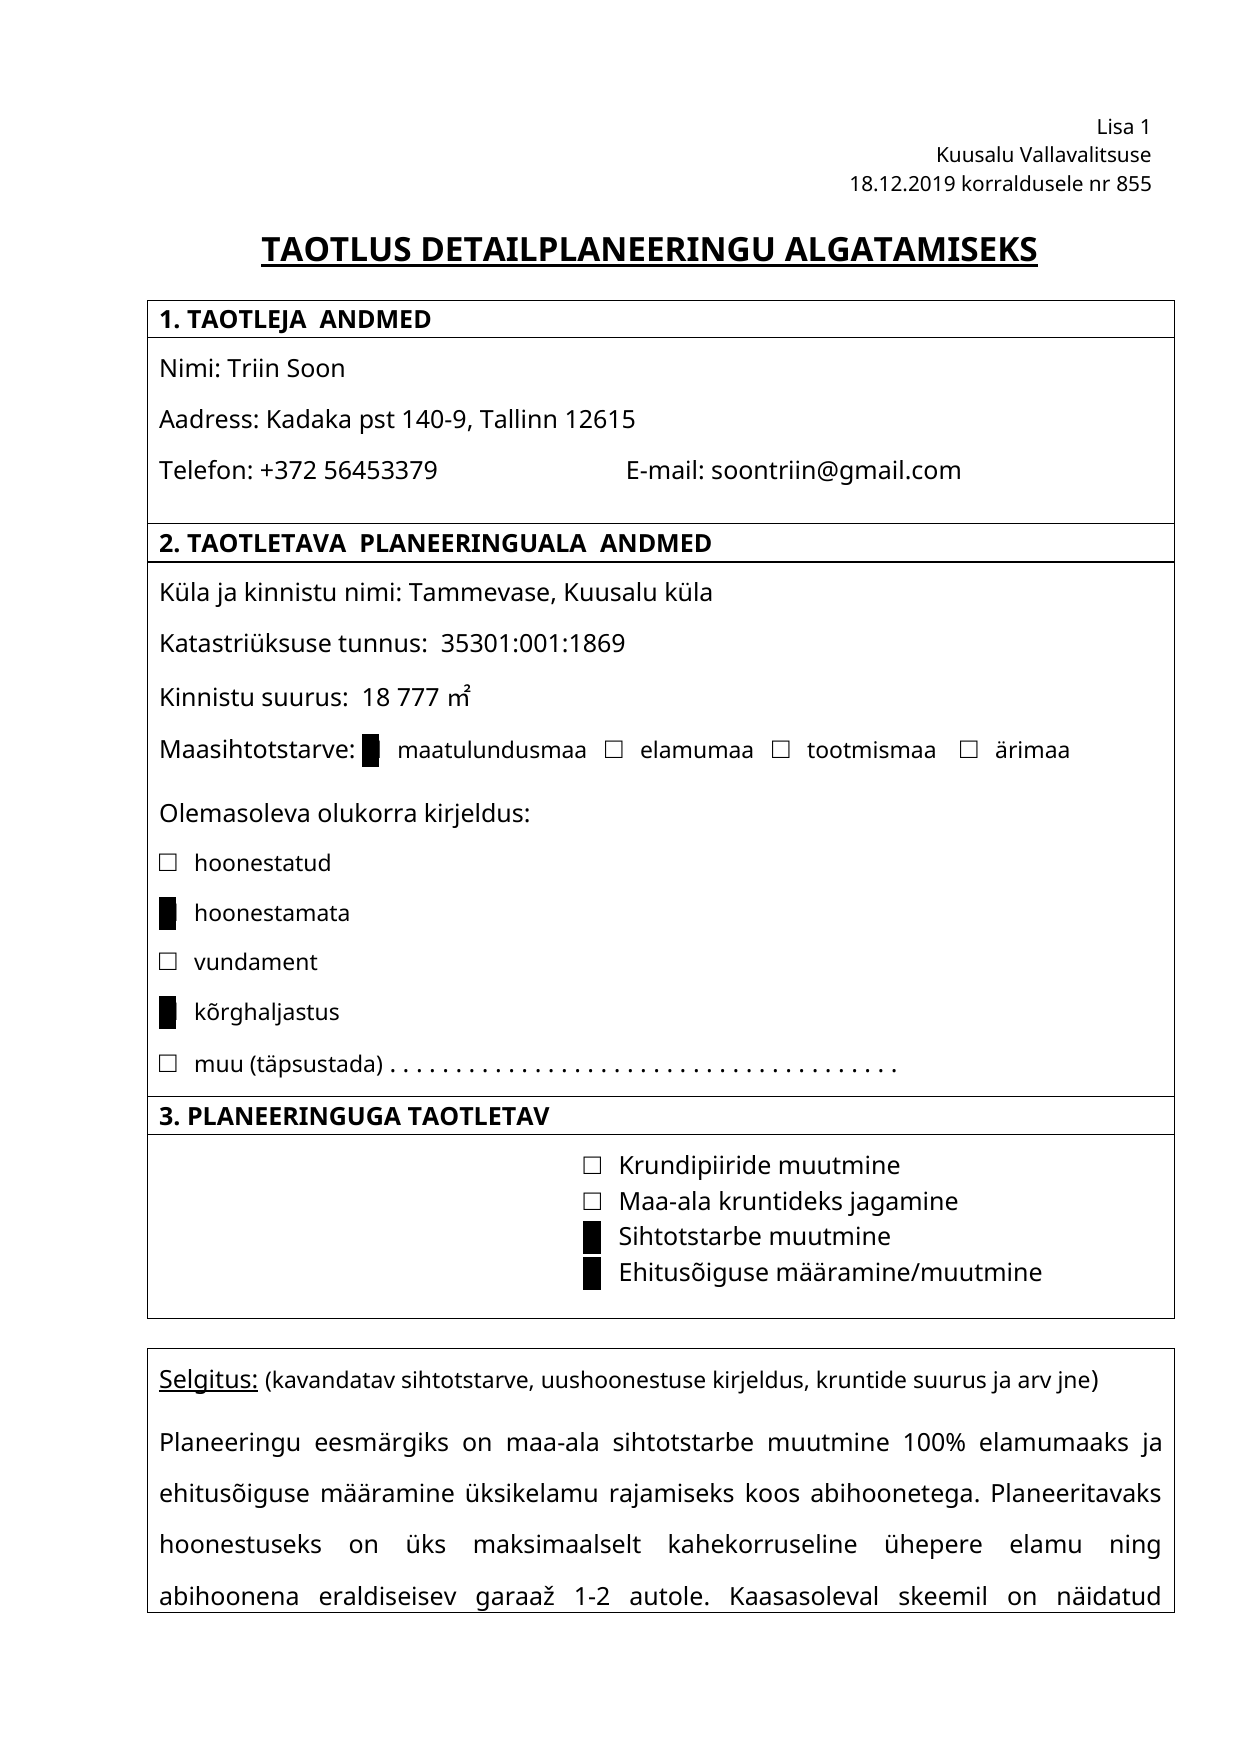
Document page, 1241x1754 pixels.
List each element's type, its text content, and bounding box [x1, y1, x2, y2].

text TAOTLUS DETAILPLANEERINGU ALGATAMISEKS [148, 226, 1152, 271]
table_cell □ Krundipiiride muutmine □ Maa-ala kruntideks jagamine □ Sihtotstarbe muutmine □ Ehitusõiguse määramine/muutmine [148, 1135, 1174, 1318]
table_cell 2. TAOTLETAVA PLANEERINGUALA ANDMED [148, 524, 1174, 561]
table_cell 3. PLANEERINGUGA TAOTLETAV [148, 1097, 1174, 1134]
table_cell Nimi: Triin Soon Aadress: Kadaka pst 140-9, Tallinn 12615 Telefon: +372 56453379 E-mail: soontriin@gmail.com [148, 338, 1174, 523]
text Lisa 1 [148, 112, 1152, 141]
table_cell Küla ja kinnistu nimi: Tammevase, Kuusalu küla Katastriüksuse tunnus: 35301:001:1869 Kinnistu suurus: 18 777 ㎡ Maasihtotstarve: □ maatulundusmaa □ elamumaa □ tootmismaa □ ärimaa Olemasoleva olukorra kirjeldus: □ hoonestatud □ hoonestamata □ vundament □ kõrghaljastus □ muu (täpsustada) . . . . . . . . . . . . . . . . . . . . . . . . . . . . . . . . . . . . . . . [148, 563, 1174, 1096]
text 18.12.2019 korraldusele nr 855 [148, 169, 1152, 197]
text Kuusalu Vallavalitsuse [148, 141, 1152, 169]
table_header 1. TAOTLEJA ANDMED [148, 301, 1174, 337]
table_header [148, 1349, 1174, 1612]
